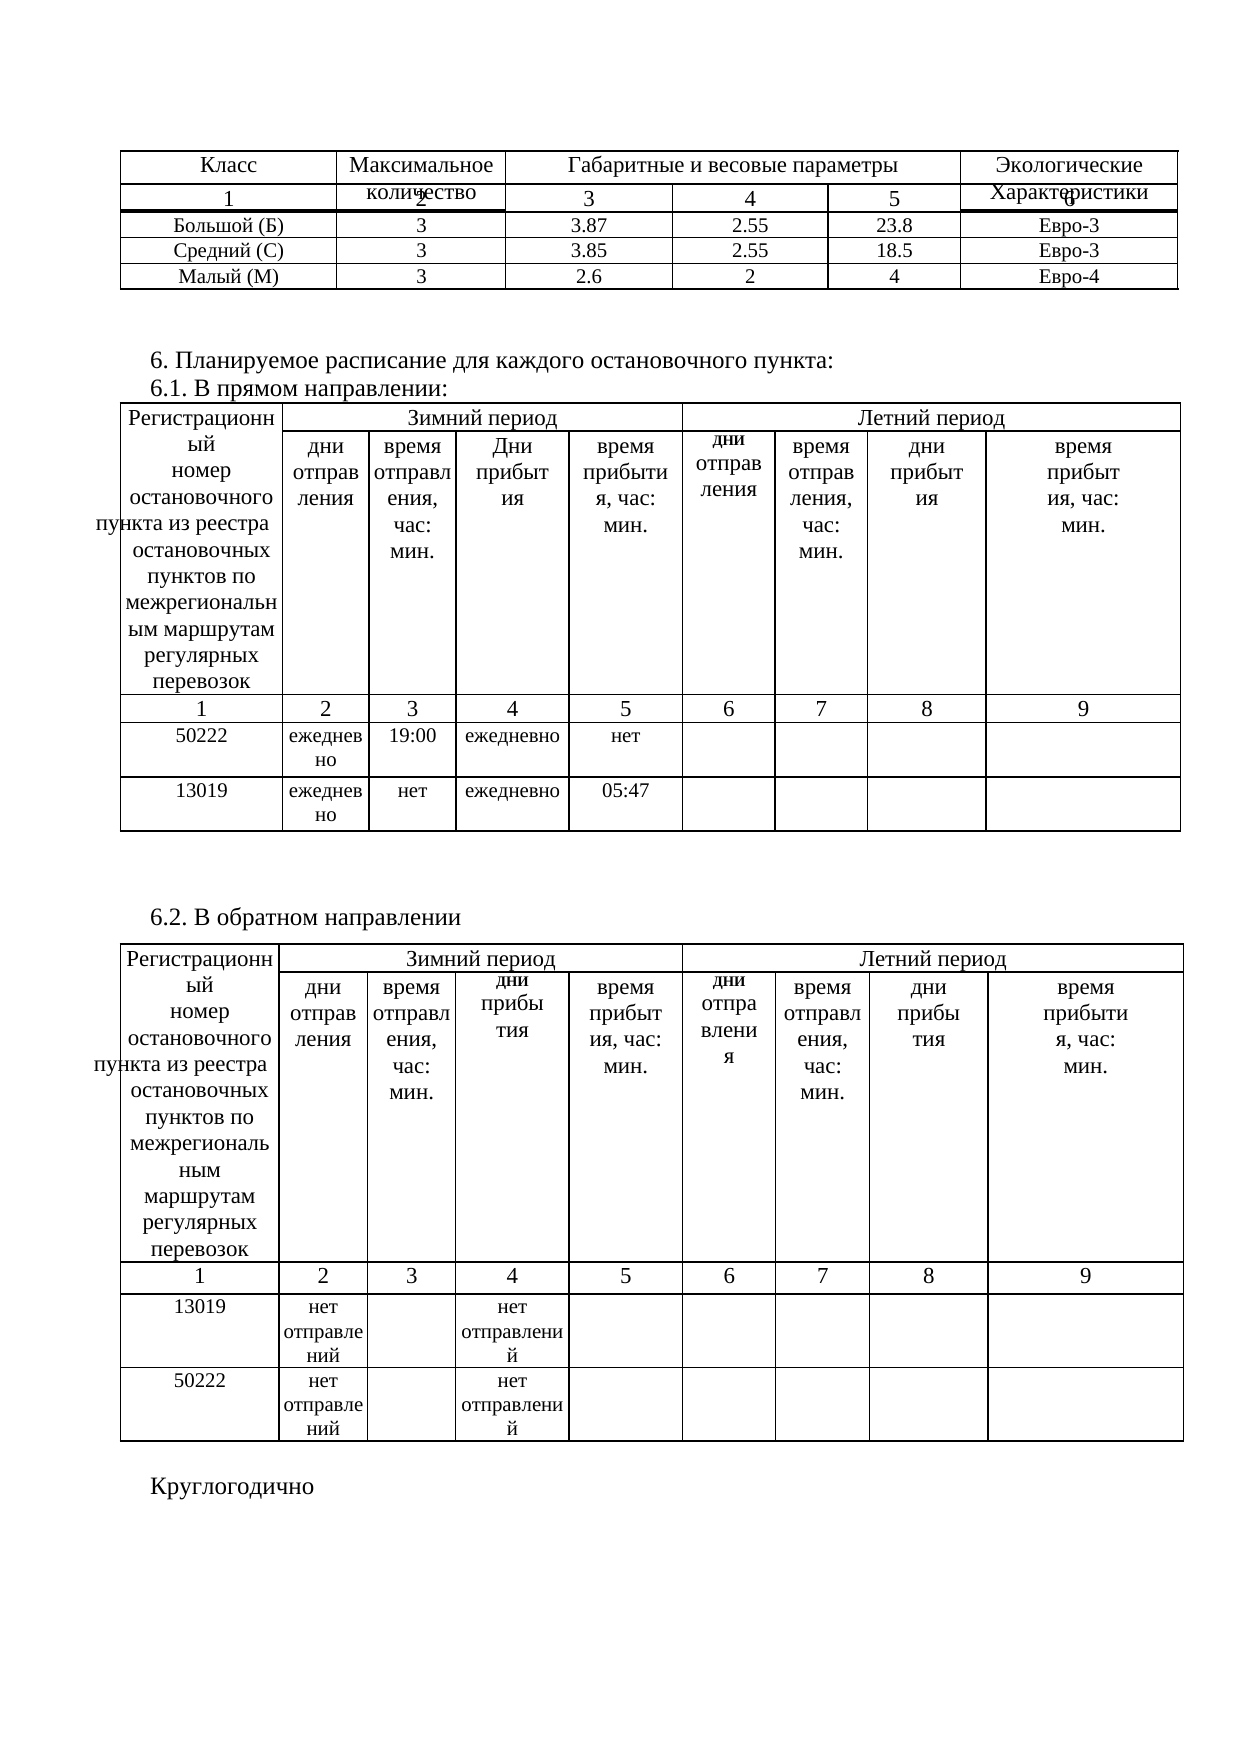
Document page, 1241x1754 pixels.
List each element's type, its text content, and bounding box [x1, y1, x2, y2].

text 6. Планируемое расписание для каждого остановочного пункта: [150, 345, 1090, 373]
table_cell нет отправлений [280, 1368, 367, 1440]
table_cell [870, 1295, 987, 1367]
text 6.1. В прямом направлении: [150, 373, 1090, 402]
table_cell Евро-4 [961, 264, 1177, 288]
table_header Летний период [683, 404, 1180, 430]
table_header Габаритные и весовые параметры [506, 152, 960, 183]
table_header Регистрационный номер остановочного пункта из реестра остановочных пунктов по межрегиональным маршрутам регулярных перевозок [121, 945, 278, 1261]
table_cell нет отправлений [456, 1368, 568, 1440]
table_cell 9 [987, 695, 1180, 722]
table_cell [868, 778, 985, 830]
table_cell [870, 1368, 987, 1440]
table_cell ежедневно [283, 723, 368, 776]
table_cell ДНИ отправ ления [683, 432, 774, 694]
table_cell 3 [368, 1263, 455, 1293]
table_cell 1 [121, 185, 336, 209]
table_cell 2.55 [673, 213, 827, 237]
table_cell дни отправ ления [280, 973, 367, 1261]
table_cell 3 [370, 695, 455, 722]
table_cell 8 [870, 1263, 987, 1293]
table_cell дни прибы тия [870, 973, 987, 1261]
table_cell 50222 [121, 1368, 278, 1440]
table_cell нет [370, 778, 455, 830]
text 6.2. В обратном направлении [150, 902, 1090, 931]
table_cell 6 [683, 1263, 775, 1293]
table_cell Евро-3 [961, 213, 1177, 237]
table_cell [987, 723, 1180, 776]
text Круглогодично [150, 1471, 1090, 1499]
table_cell ежедневно [457, 778, 568, 830]
table_cell нет отправлений [280, 1295, 367, 1367]
table_cell 3 [337, 213, 505, 237]
table_cell 2.6 [506, 264, 672, 288]
table_header Зимний период [283, 404, 682, 430]
table_cell Средний (С) [121, 238, 336, 262]
table_cell 3.87 [506, 213, 672, 237]
table_cell 4 [673, 185, 827, 211]
table_cell 3 [506, 185, 672, 211]
table_cell [868, 723, 985, 776]
table_cell 05:47 [570, 778, 682, 830]
table_cell 18.5 [829, 238, 960, 262]
table_cell 3 [337, 264, 505, 288]
table_cell ДНИ прибы тия [456, 973, 568, 1261]
table_cell Евро-3 [961, 238, 1177, 262]
table_cell [368, 1368, 455, 1440]
table_cell [776, 1368, 869, 1440]
table_cell Дни прибыт ия [457, 432, 568, 694]
table_cell 1 [121, 1263, 278, 1293]
table_cell Большой (Б) [121, 213, 336, 237]
table_cell [683, 1368, 775, 1440]
table_cell 4 [457, 695, 568, 722]
table_cell дни отправ ления [283, 432, 368, 694]
table_cell 2 [280, 1263, 367, 1293]
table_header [337, 152, 505, 183]
table_cell Малый (М) [121, 264, 336, 288]
table_cell 9 [989, 1263, 1183, 1293]
table_cell время прибыт ия, час: мин. [987, 432, 1180, 694]
table_cell 2 [673, 264, 827, 288]
table_cell 3.85 [506, 238, 672, 262]
table_cell время отправл ения, час: мин. [776, 973, 869, 1261]
table_cell 7 [776, 1263, 869, 1293]
table_cell 5 [829, 185, 960, 211]
table_cell 8 [868, 695, 985, 722]
table_cell 2 [337, 185, 505, 209]
table_cell 4 [829, 264, 960, 288]
table_cell время прибыт ия, час: мин. [570, 973, 682, 1261]
table_cell ежедневно [283, 778, 368, 830]
table_cell 2.55 [673, 238, 827, 262]
table_cell [989, 1368, 1183, 1440]
table_cell [683, 1295, 775, 1367]
table_cell нет отправлений [456, 1295, 568, 1367]
table_cell [683, 778, 774, 830]
table_cell [683, 723, 774, 776]
table_header Регистрационный номер остановочного пункта из реестра остановочных пунктов по межрегиональным маршрутам регулярных перевозок [121, 404, 282, 694]
table_cell нет [570, 723, 682, 776]
table_cell 23.8 [829, 213, 960, 237]
table_cell 6 [961, 185, 1177, 209]
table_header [961, 152, 1177, 183]
table_cell 5 [570, 695, 682, 722]
table_cell время прибыти я, час: мин. [570, 432, 682, 694]
table_cell время отправл ения, час: мин. [368, 973, 455, 1261]
table_cell [989, 1295, 1183, 1367]
table_cell 13019 [121, 1295, 278, 1367]
table_cell 19:00 [370, 723, 455, 776]
table_cell дни прибыт ия [868, 432, 985, 694]
table_cell 7 [776, 695, 867, 722]
table_cell [776, 778, 867, 830]
table_cell 1 [121, 695, 282, 722]
table_header Летний период [683, 945, 1183, 971]
table_header Зимний период [280, 945, 682, 971]
table_cell 3 [337, 238, 505, 262]
table_cell [776, 1295, 869, 1367]
table_cell 13019 [121, 778, 282, 830]
table_cell ежедневно [457, 723, 568, 776]
table_cell [368, 1295, 455, 1367]
table_cell 6 [683, 695, 774, 722]
table_cell [776, 723, 867, 776]
table_cell время прибыти я, час: мин. [989, 973, 1183, 1261]
table_cell [570, 1368, 682, 1440]
table_cell [987, 778, 1180, 830]
table_cell время отправ ления, час: мин. [776, 432, 867, 694]
table_cell 4 [456, 1263, 568, 1293]
table_header Класс [121, 152, 336, 183]
table_cell 5 [570, 1263, 682, 1293]
table_cell [570, 1295, 682, 1367]
table_cell ДНИ отпра влени я [683, 973, 775, 1261]
table_cell 50222 [121, 723, 282, 776]
table_cell 2 [283, 695, 368, 722]
table_cell время отправл ения, час: мин. [370, 432, 455, 694]
